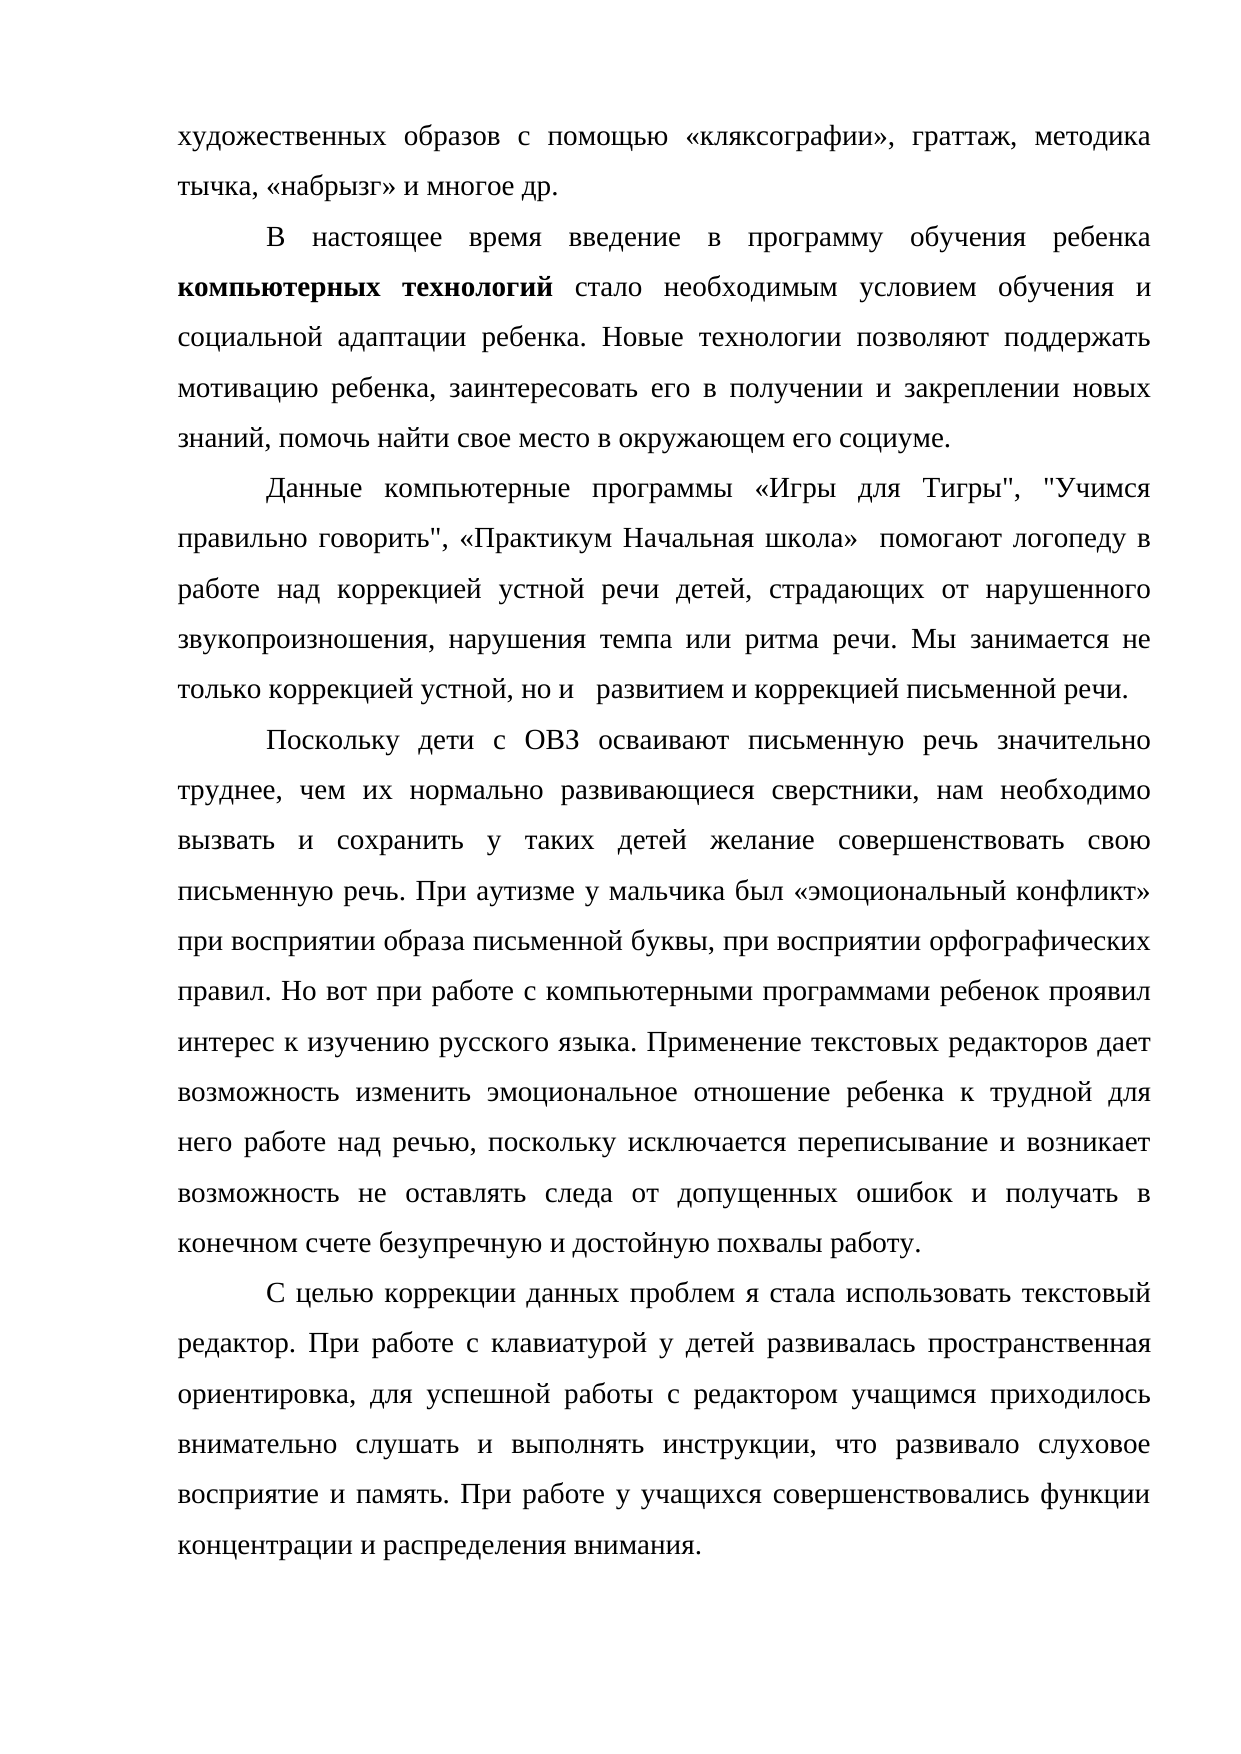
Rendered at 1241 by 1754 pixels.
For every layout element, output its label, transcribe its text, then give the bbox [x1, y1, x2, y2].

text Поскольку дети с ОВЗ осваивают письменную речь значительно труднее, чем их нормально развивающиеся сверстники, нам необходимо вызвать и сохранить у таких детей желание совершенствовать свою письменную речь. При аутизме у мальчика был «эмоциональный конфликт» при восприятии образа письменной буквы, при восприятии орфографических правил. Но вот при работе с компьютерными программами ребенок проявил интерес к изучению русского языка. Применение текстовых редакторов дает возможность изменить эмоциональное отношение ребенка к трудной для него работе над речью, поскольку исключается переписывание и возникает возможность не оставлять следа от допущенных ошибок и получать в конечном счете безупречную и достойную похвалы работу. [177, 722, 1152, 1258]
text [177, 118, 1152, 202]
text Данные компьютерные программы «Игры для Тигры", "Учимся правильно говорить", «Практикум Начальная школа» помогают логопеду в работе над коррекцией устной речи детей, страдающих от нарушенного звукопроизношения, нарушения темпа или ритма речи. Мы занимается не только коррекцией устной, но и развитием и коррекцией письменной речи. [177, 470, 1152, 705]
text С целью коррекции данных проблем я стала использовать текстовый редактор. При работе с клавиатурой у детей развивалась пространственная ориентировка, для успешной работы с редактором учащимся приходилось внимательно слушать и выполнять инструкции, что развивало слуховое восприятие и память. При работе у учащихся совершенствовались функции концентрации и распределения внимания. [177, 1275, 1152, 1560]
text В настоящее время введение в программу обучения ребенка компьютерных технологий стало необходимым условием обучения и социальной адаптации ребенка. Новые технологии позволяют поддержать мотивацию ребенка, заинтересовать его в получении и закреплении новых знаний, помочь найти свое место в окружающем его социуме. [177, 219, 1152, 453]
